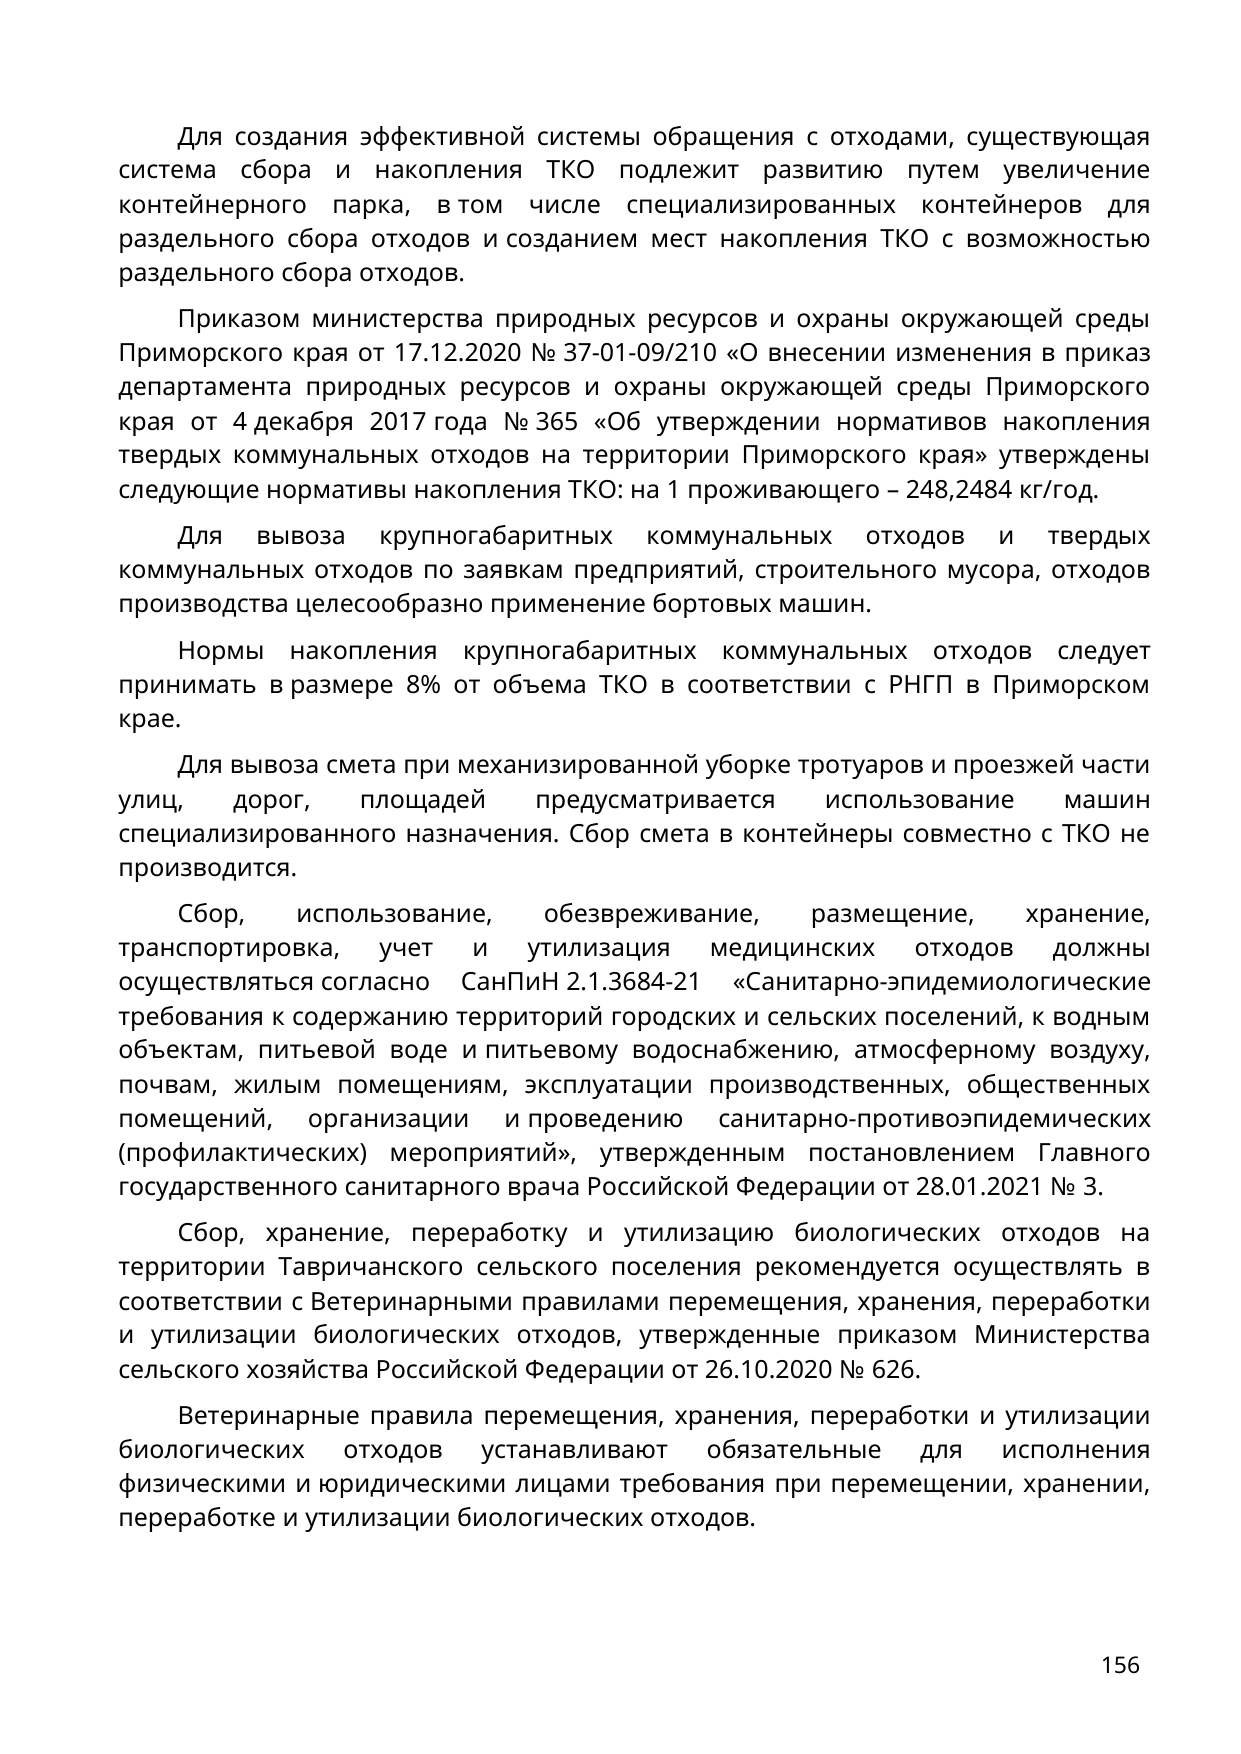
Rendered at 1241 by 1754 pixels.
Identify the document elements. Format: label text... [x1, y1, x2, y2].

text Для вывоза крупногабаритных коммунальных отходов и твердых коммунальных отходов по заявкам предприятий, строительного мусора, отходов производства целесообразно применение бортовых машин. [118, 518, 1152, 620]
text Сбор, использование, обезвреживание, размещение, хранение, транспортировка, учет и утилизация медицинских отходов должны осуществляться согласно СанПиН 2.1.3684-21 «Санитарно-эпидемиологические требования к содержанию территорий городских и сельских поселений, к водным объектам, питьевой воде и питьевому водоснабжению, атмосферному воздуху, почвам, жилым помещениям, эксплуатации производственных, общественных помещений, организации и проведению санитарно-противоэпидемических (профилактических) мероприятий», утвержденным постановлением Главного государственного санитарного врача Российской Федерации от 28.01.2021 № 3. [118, 896, 1152, 1202]
text Сбор, хранение, переработку и утилизацию биологических отходов на территории Тавричанского сельского поселения рекомендуется осуществлять в соответствии с Ветеринарными правилами перемещения, хранения, переработки и утилизации биологических отходов, утвержденные приказом Министерства сельского хозяйства Российской Федерации от 26.10.2020 № 626. [118, 1215, 1152, 1385]
text Приказом министерства природных ресурсов и охраны окружающей среды Приморского края от 17.12.2020 № 37-01-09/210 «О внесении изменения в приказ департамента природных ресурсов и охраны окружающей среды Приморского края от 4 декабря 2017 года № 365 «Об утверждении нормативов накопления твердых коммунальных отходов на территории Приморского края» утверждены следующие нормативы накопления ТКО: на 1 проживающего – 248,2484 кг/год. [118, 301, 1152, 505]
text Для вывоза смета при механизированной уборке тротуаров и проезжей части улиц, дорог, площадей предусматривается использование машин специализированного назначения. Сбор смета в контейнеры совместно с ТКО не производится. [118, 747, 1152, 883]
text Ветеринарные правила перемещения, хранения, переработки и утилизации биологических отходов устанавливают обязательные для исполнения физическими и юридическими лицами требования при перемещении, хранении, переработке и утилизации биологических отходов. [118, 1398, 1152, 1534]
text Для создания эффективной системы обращения с отходами, существующая система сбора и накопления ТКО подлежит развитию путем увеличение контейнерного парка, в том числе специализированных контейнеров для раздельного сбора отходов и созданием мест накопления ТКО с возможностью раздельного сбора отходов. [118, 118, 1152, 288]
text Нормы накопления крупногабаритных коммунальных отходов следует принимать в размере 8% от объема ТКО в соответствии с РНГП в Приморском крае. [118, 632, 1152, 735]
